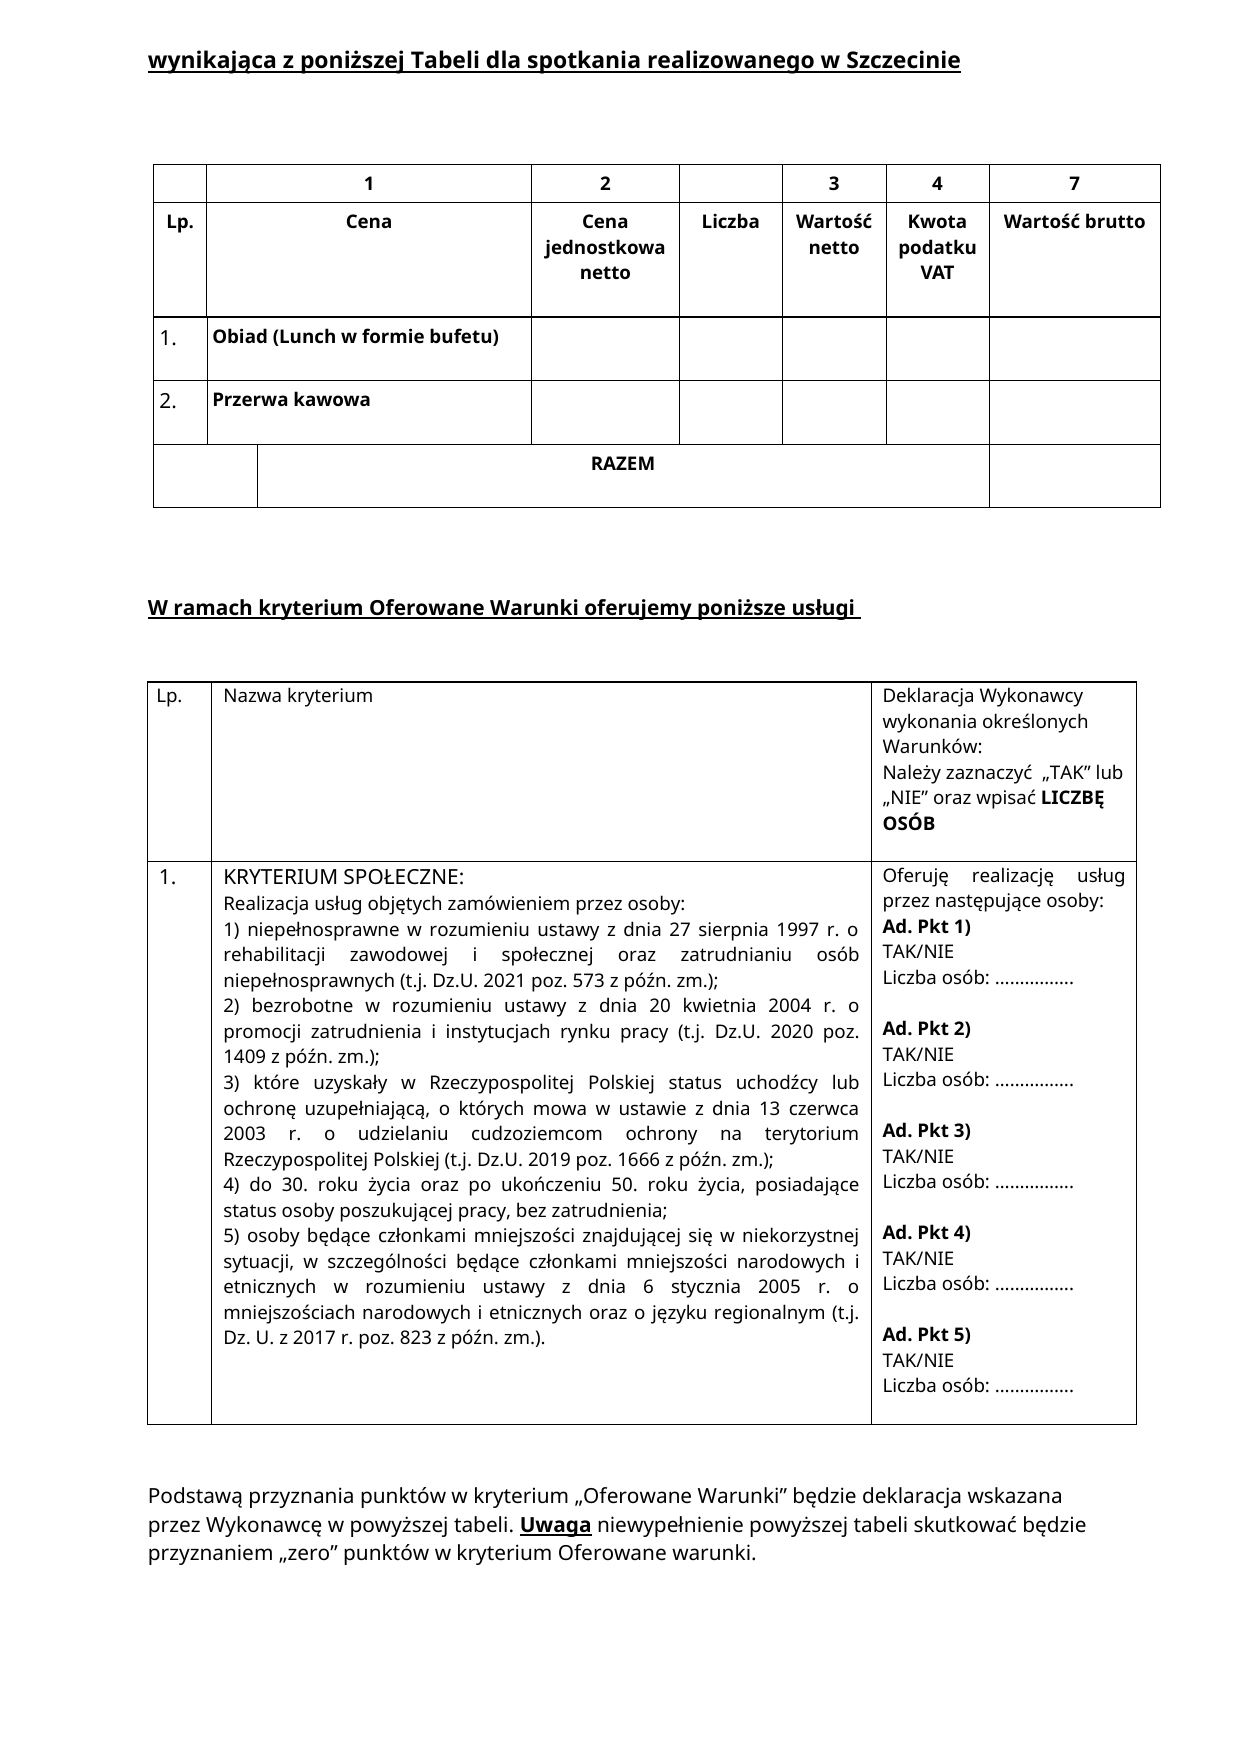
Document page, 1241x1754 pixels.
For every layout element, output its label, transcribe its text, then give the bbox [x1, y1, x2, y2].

table_cell Cena jednostkowa netto [532, 203, 679, 316]
table_cell [990, 381, 1160, 443]
table_cell KRYTERIUM SPOŁECZNE: Realizacja usług objętych zamówieniem przez osoby: 1) niepełnosprawne w rozumieniu ustawy z dnia 27 sierpnia 1997 r. o rehabilitacji zawodowej i społecznej oraz zatrudnianiu osób niepełnosprawnych (t.j. Dz.U. 2021 poz. 573 z późn. zm.); 2) bezrobotne w rozumieniu ustawy z dnia 20 kwietnia 2004 r. o promocji zatrudnienia i instytucjach rynku pracy (t.j. Dz.U. 2020 poz. 1409 z późn. zm.); 3) które uzyskały w Rzeczypospolitej Polskiej status uchodźcy lub ochronę uzupełniającą, o których mowa w ustawie z dnia 13 czerwca 2003 r. o udzielaniu cudzoziemcom ochrony na terytorium Rzeczypospolitej Polskiej (t.j. Dz.U. 2019 poz. 1666 z późn. zm.); 4) do 30. roku życia oraz po ukończeniu 50. roku życia, posiadające status osoby poszukującej pracy, bez zatrudnienia; 5) osoby będące członkami mniejszości znajdującej się w niekorzystnej sytuacji, w szczególności będące członkami mniejszości narodowych i etnicznych w rozumieniu ustawy z dnia 6 stycznia 2005 r. o mniejszościach narodowych i etnicznych oraz o języku regionalnym (t.j. Dz. U. z 2017 r. poz. 823 z późn. zm.). [212, 862, 871, 1424]
table_cell Przerwa kawowa [208, 381, 531, 443]
table_header 2 [532, 165, 679, 202]
table_cell [154, 445, 257, 507]
table_cell Cena [207, 203, 531, 316]
table_cell Lp. [154, 203, 206, 316]
table_cell [532, 381, 679, 443]
text wynikająca z poniższej Tabeli dla spotkania realizowanego w Szczecinie [148, 44, 1093, 76]
table_cell [680, 318, 782, 380]
table_cell [887, 318, 989, 380]
table_header Deklaracja Wykonawcy wykonania określonych Warunków: Należy zaznaczyć „TAK” lub „NIE” oraz wpisać LICZBĘ OSÓB [872, 683, 1136, 861]
table_cell RAZEM [258, 445, 989, 507]
table_cell [532, 318, 679, 380]
table_header 3 [783, 165, 886, 202]
table_cell Kwota podatku VAT [887, 203, 989, 316]
table_header 1 [207, 165, 531, 202]
table_cell 1. [148, 862, 211, 1424]
table_cell Wartość netto [783, 203, 886, 316]
table_header 7 [990, 165, 1160, 202]
text W ramach kryterium Oferowane Warunki oferujemy poniższe usługi [148, 593, 1093, 622]
text Podstawą przyznania punktów w kryterium „Oferowane Warunki” będzie deklaracja wskazana przez Wykonawcę w powyższej tabeli. Uwaga niewypełnienie powyższej tabeli skutkować będzie przyznaniem „zero” punktów w kryterium Oferowane warunki. [148, 1482, 1093, 1567]
table_cell 1. [154, 318, 207, 380]
table_cell Wartość brutto [990, 203, 1160, 316]
table_cell [990, 318, 1160, 380]
table_cell [680, 381, 782, 443]
table_header Nazwa kryterium [212, 683, 871, 861]
table_cell [783, 381, 886, 443]
table_cell Oferuję realizację usług przez następujące osoby: Ad. Pkt 1) TAK/NIE Liczba osób: ……………. Ad. Pkt 2) TAK/NIE Liczba osób: ……………. Ad. Pkt 3) TAK/NIE Liczba osób: ……………. Ad. Pkt 4) TAK/NIE Liczba osób: ……………. Ad. Pkt 5) TAK/NIE Liczba osób: ……………. [872, 862, 1136, 1424]
table_cell [783, 318, 886, 380]
table_cell 2. [154, 381, 207, 443]
table_header [680, 165, 782, 202]
table_cell [990, 445, 1160, 507]
table_cell [887, 381, 989, 443]
table_cell Obiad (Lunch w formie bufetu) [208, 318, 531, 380]
table_header 4 [887, 165, 989, 202]
table_cell Liczba [680, 203, 782, 316]
table_header [154, 165, 206, 202]
table_header Lp. [148, 683, 211, 861]
